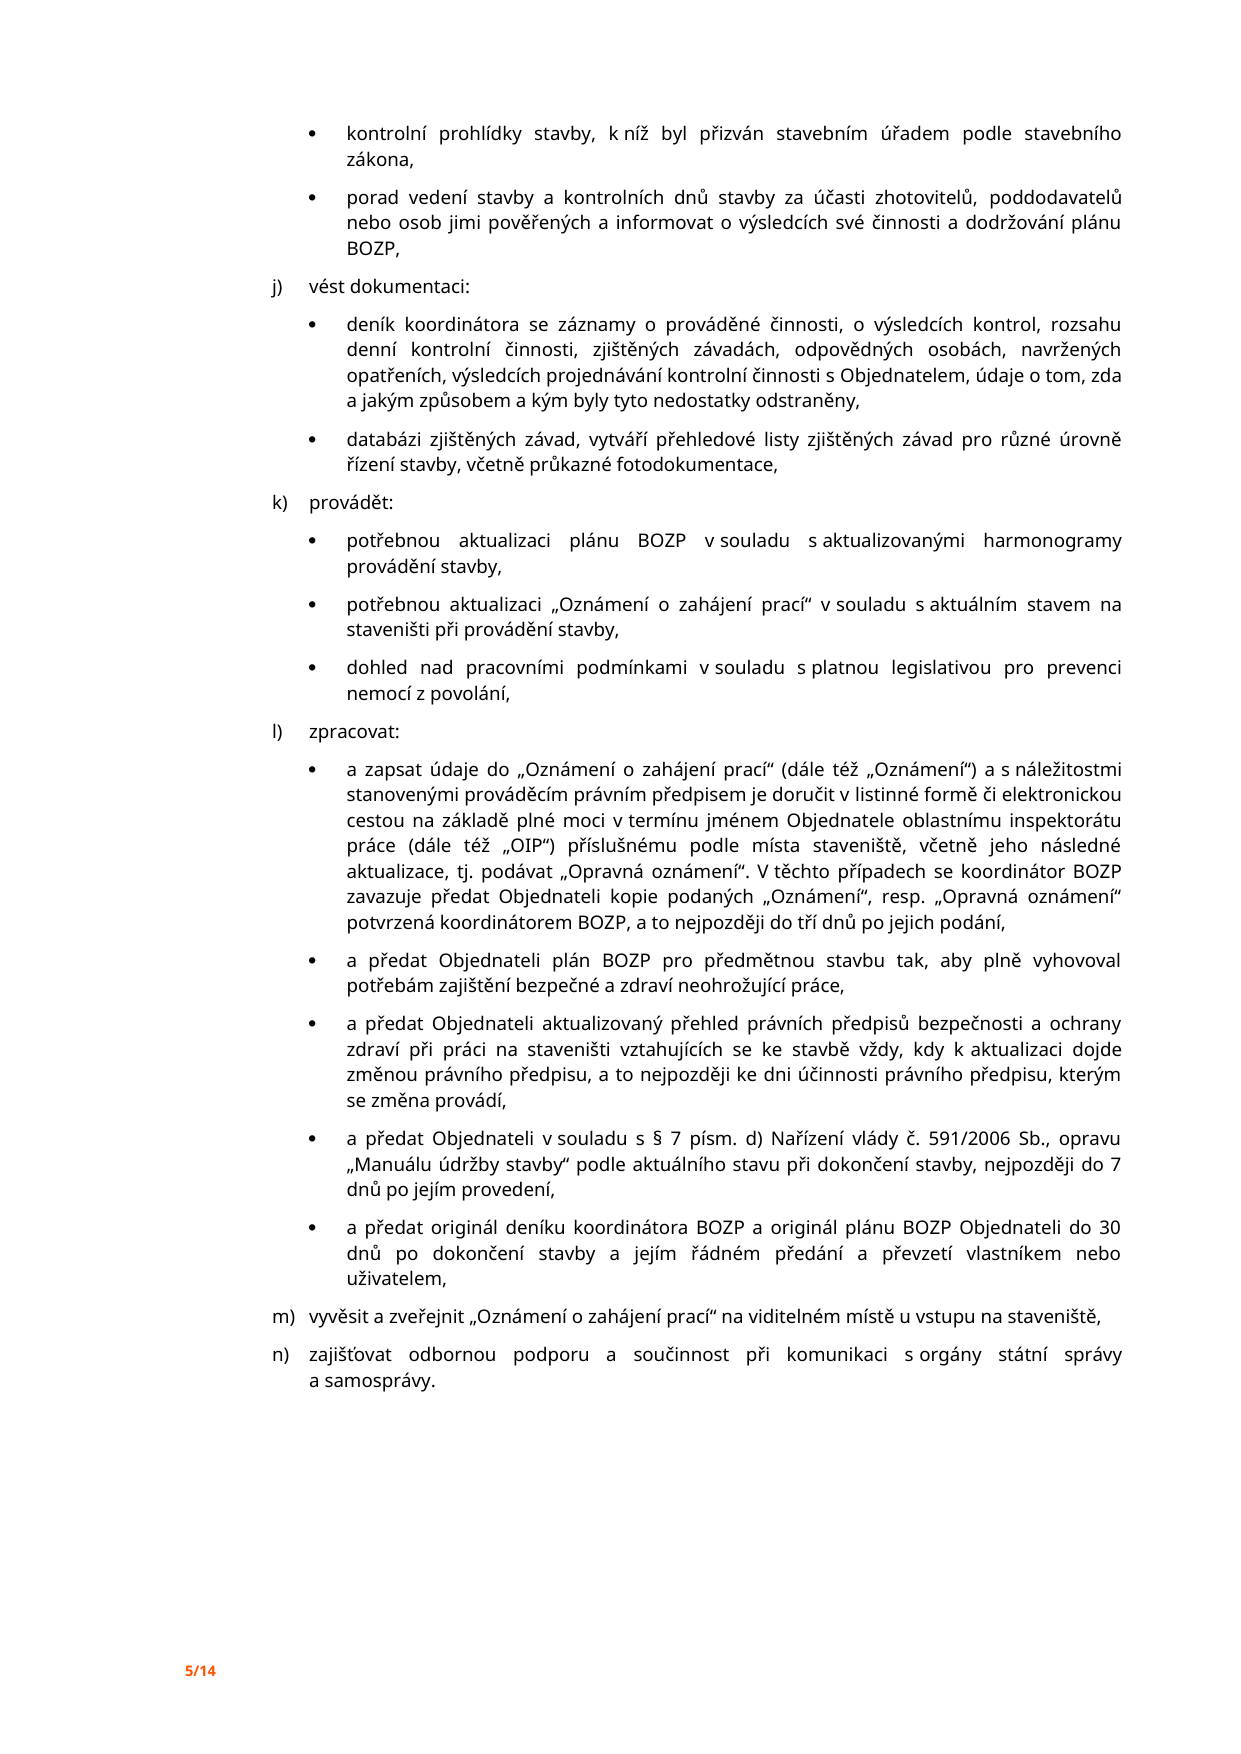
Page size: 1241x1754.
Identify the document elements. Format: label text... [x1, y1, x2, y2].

list potřebnou aktualizaci plánu BOZP v souladu s aktualizovanými harmonogramy provádění stavby, [309, 527, 1122, 578]
list provádět: [272, 489, 1122, 515]
list vést dokumentaci: [272, 273, 1122, 299]
list a předat Objednateli v souladu s § 7 písm. d) Nařízení vlády č. 591/2006 Sb., opravu „Manuálu údržby stavby“ podle aktuálního stavu při dokončení stavby, nejpozději do 7 dnů po jejím provedení, [309, 1125, 1122, 1202]
list databázi zjištěných závad, vytváří přehledové listy zjištěných závad pro různé úrovně řízení stavby, včetně průkazné fotodokumentace, [309, 426, 1122, 477]
list deník koordinátora se záznamy o prováděné činnosti, o výsledcích kontrol, rozsahu denní kontrolní činnosti, zjištěných závadách, odpovědných osobách, navržených opatřeních, výsledcích projednávání kontrolní činnosti s Objednatelem, údaje o tom, zda a jakým způsobem a kým byly tyto nedostatky odstraněny, [309, 311, 1122, 413]
list a předat Objednateli aktualizovaný přehled právních předpisů bezpečnosti a ochrany zdraví při práci na staveništi vztahujících se ke stavbě vždy, kdy k aktualizaci dojde změnou právního předpisu, a to nejpozději ke dni účinnosti právního předpisu, kterým se změna provádí, [309, 1011, 1122, 1113]
list porad vedení stavby a kontrolních dnů stavby za účasti zhotovitelů, poddodavatelů nebo osob jimi pověřených a informovat o výsledcích své činnosti a dodržování plánu BOZP, [309, 184, 1122, 261]
list a zapsat údaje do „Oznámení o zahájení prací“ (dále též „Oznámení“) a s náležitostmi stanovenými prováděcím právním předpisem je doručit v listinné formě či elektronickou cestou na základě plné moci v termínu jménem Objednatele oblastnímu inspektorátu práce (dále též „OIP“) příslušnému podle místa staveniště, včetně jeho následné aktualizace, tj. podávat „Opravná oznámení“. V těchto případech se koordinátor BOZP zavazuje předat Objednateli kopie podaných „Oznámení“, resp. „Opravná oznámení“ potvrzená koordinátorem BOZP, a to nejpozději do tří dnů po jejich podání, [309, 756, 1122, 935]
list a předat originál deníku koordinátora BOZP a originál plánu BOZP Objednateli do 30 dnů po dokončení stavby a jejím řádném předání a převzetí vlastníkem nebo uživatelem, [309, 1214, 1122, 1291]
list zpracovat: [272, 718, 1122, 743]
list vyvěsit a zveřejnit „Oznámení o zahájení prací“ na viditelném místě u vstupu na staveniště, [272, 1303, 1122, 1329]
list dohled nad pracovními podmínkami v souladu s platnou legislativou pro prevenci nemocí z povolání, [309, 654, 1122, 706]
list potřebnou aktualizaci „Oznámení o zahájení prací“ v souladu s aktuálním stavem na staveništi při provádění stavby, [309, 591, 1122, 642]
list zajišťovat odbornou podporu a součinnost při komunikaci s orgány státní správy a samosprávy. [272, 1341, 1122, 1392]
list a předat Objednateli plán BOZP pro předmětnou stavbu tak, aby plně vyhovoval potřebám zajištění bezpečné a zdraví neohrožující práce, [309, 947, 1122, 998]
list kontrolní prohlídky stavby, k níž byl přizván stavebním úřadem podle stavebního zákona, [309, 121, 1122, 172]
